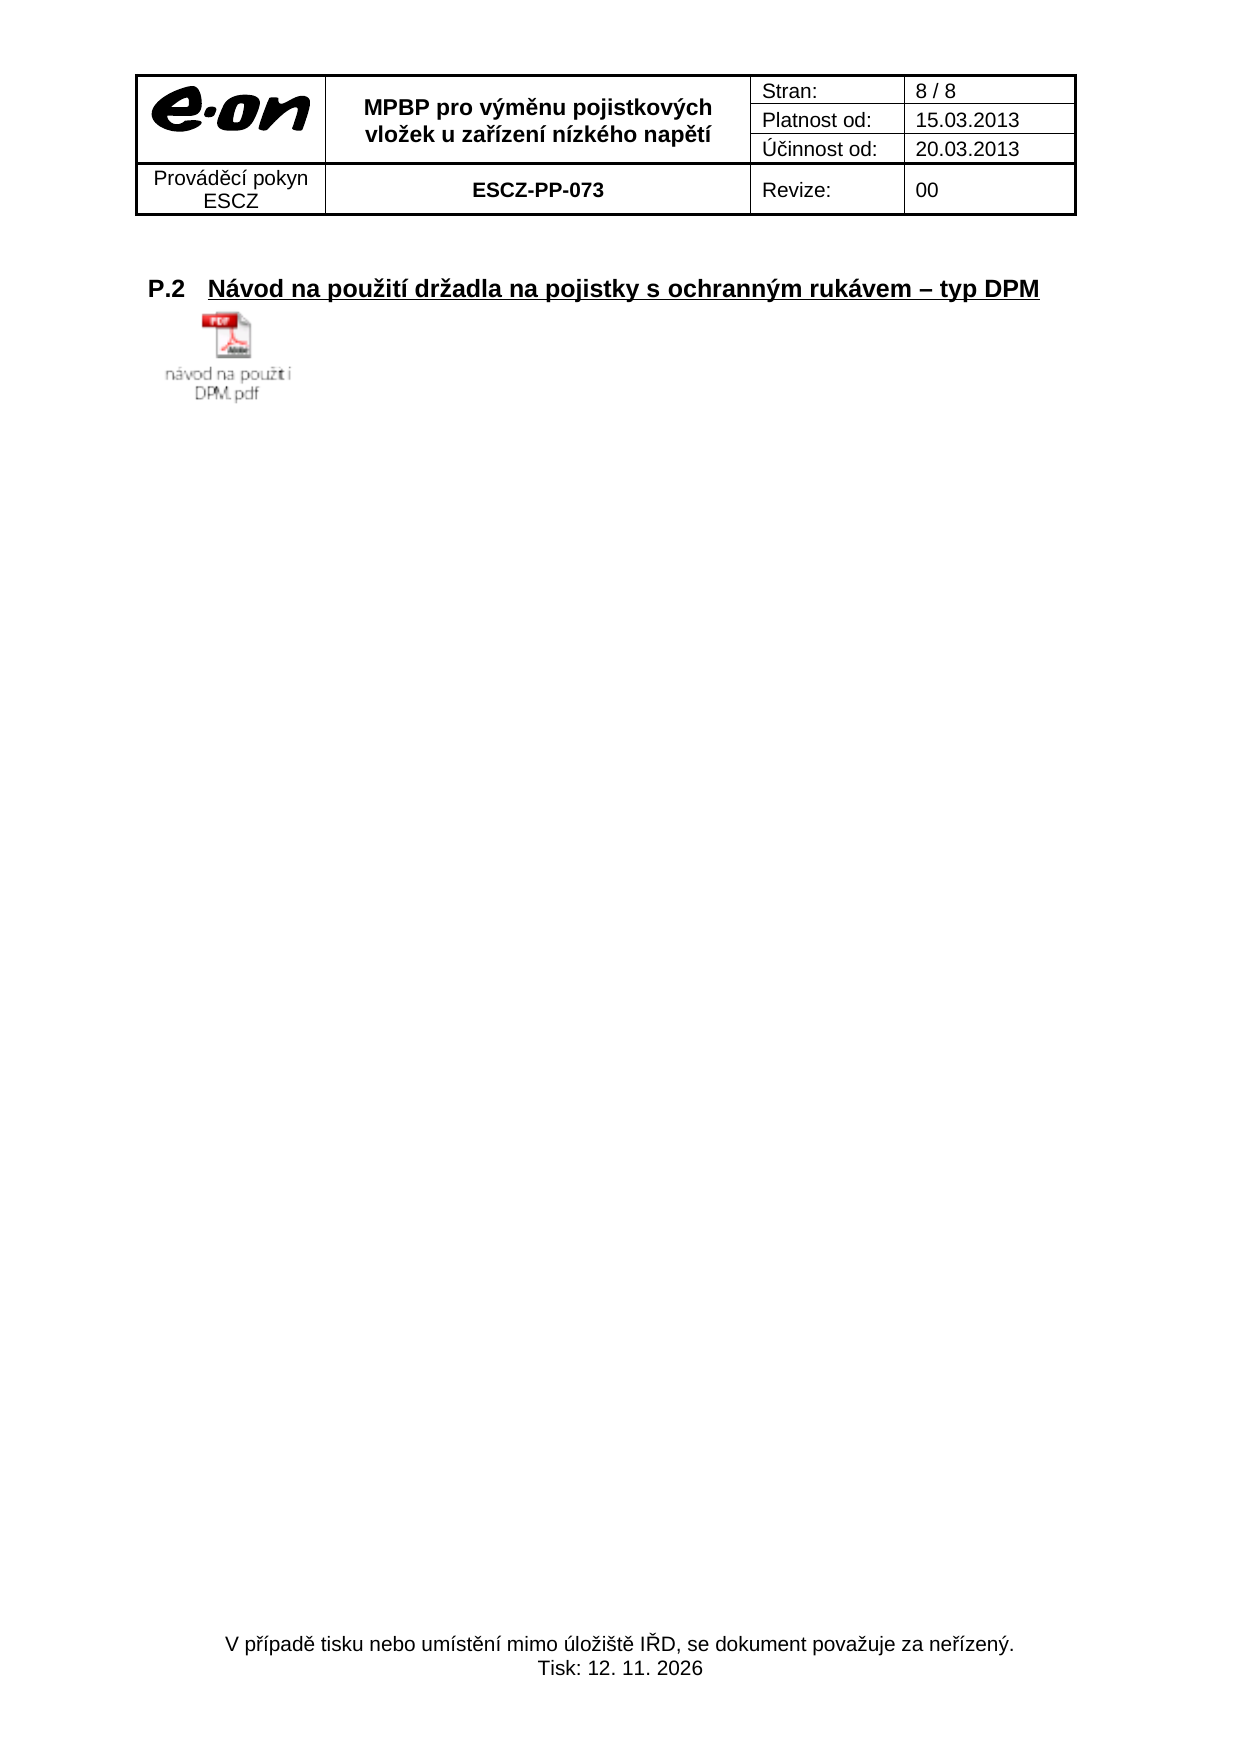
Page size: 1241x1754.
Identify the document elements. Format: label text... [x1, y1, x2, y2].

text Návod na použití držadla na pojistky s ochranným rukávem – typ DPM [148, 274, 1092, 302]
